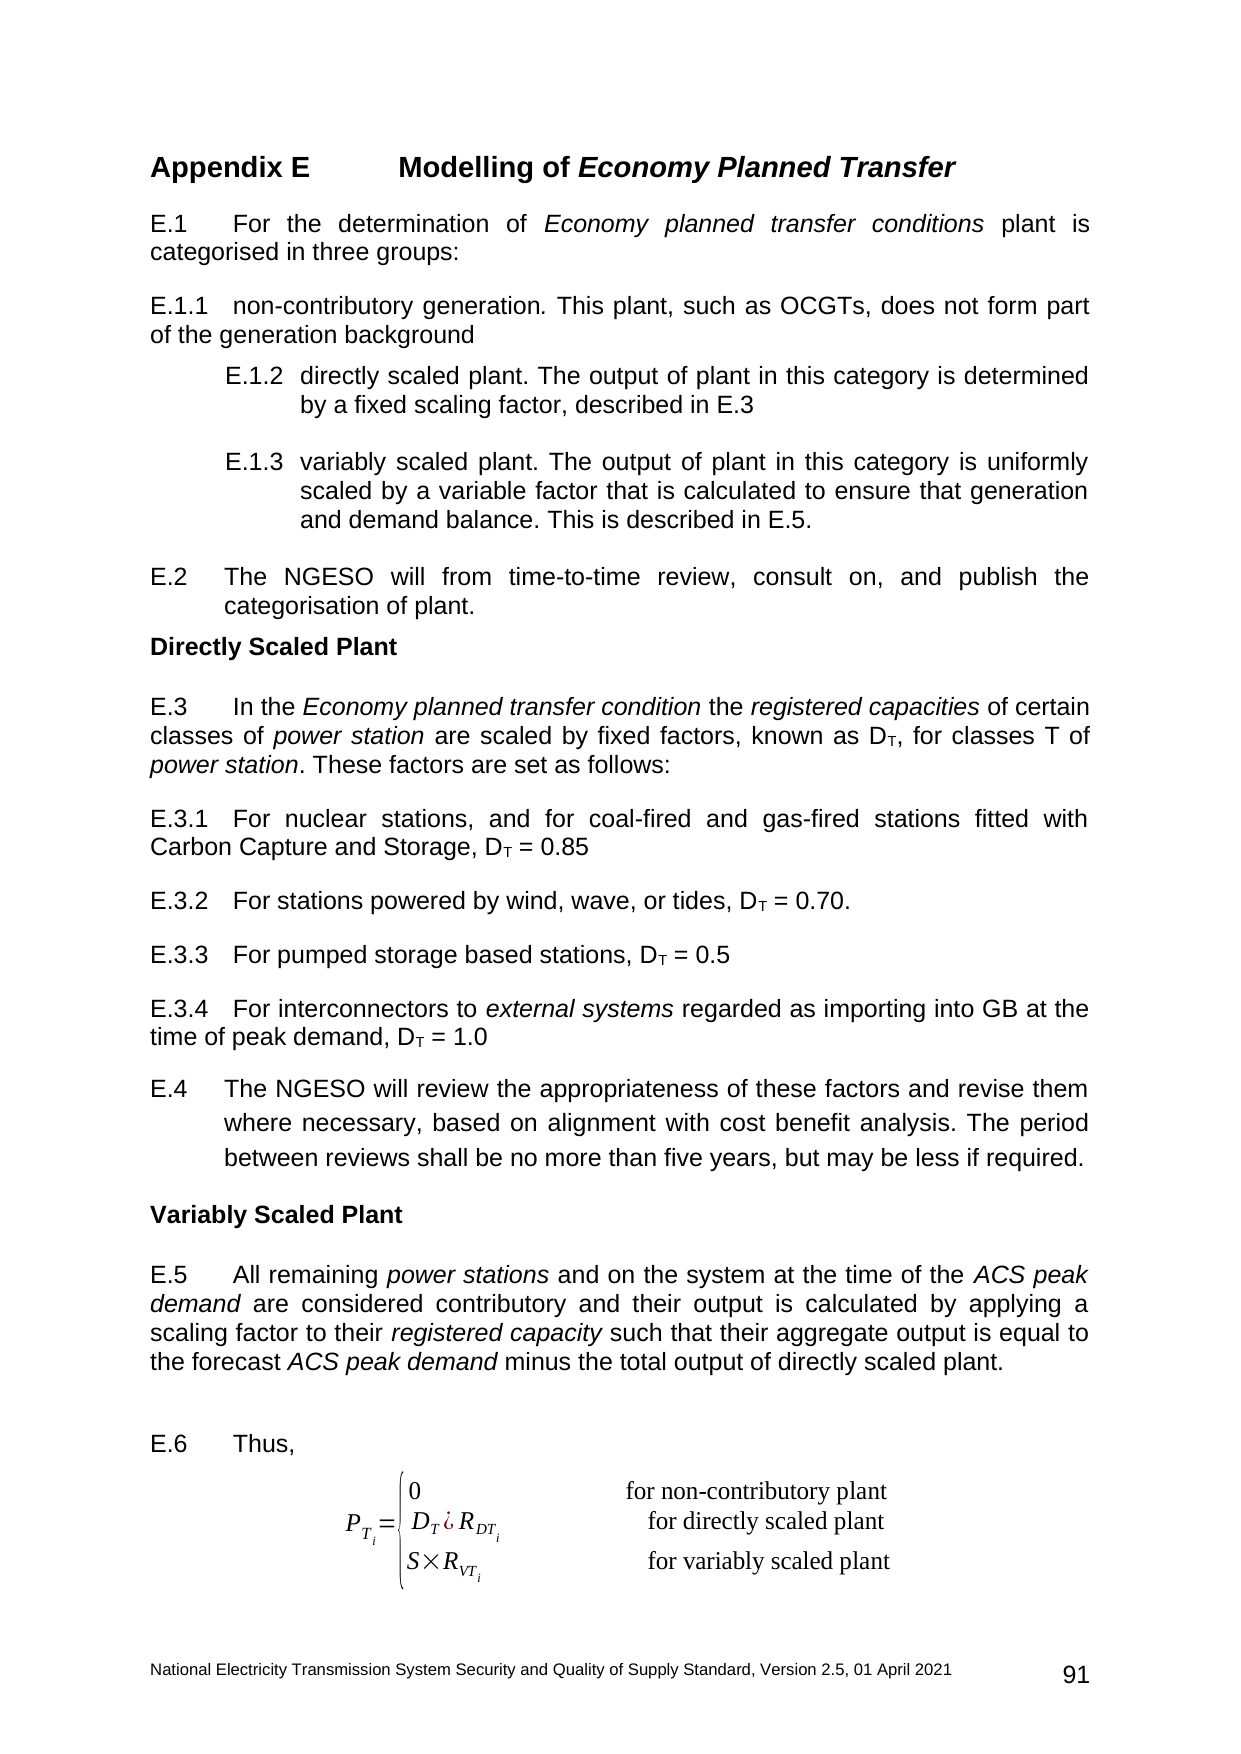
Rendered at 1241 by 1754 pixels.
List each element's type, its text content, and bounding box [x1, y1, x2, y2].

list E.5 All remaining power stations and on the system at the time of the ACS peak demand are considered contributory and their output is calculated by applying a scaling factor to their registered capacity such that their aggregate output is equal to the forecast ACS peak demand minus the total output of directly scaled plant. [150, 1260, 1090, 1375]
list E.3.1 For nuclear stations, and for coal-fired and gas-fired stations fitted with Carbon Capture and Storage, DT = 0.85 [150, 803, 1090, 861]
subtitle Appendix E Modelling of Economy Planned Transfer [150, 150, 1090, 183]
text E.4 The NGESO will review the appropriateness of these factors and revise them where necessary, based on alignment with cost benefit analysis. The period between reviews shall be no more than five years, but may be less if required. [150, 1074, 1090, 1172]
subtitle Variably Scaled Plant [150, 1200, 1090, 1229]
list E.3.3 For pumped storage based stations, DT = 0.5 [150, 940, 1090, 968]
text E.2 The NGESO will from time-to-time review, consult on, and publish the categorisation of plant. [150, 562, 1090, 620]
list E.3 In the Economy planned transfer condition the registered capacities of certain classes of power station are scaled by fixed factors, known as DT, for classes T of power station. These factors are set as follows: [150, 692, 1090, 778]
list E.1 For the determination of Economy planned transfer conditions plant is categorised in three groups: [150, 208, 1090, 266]
text E.1.3 variably scaled plant. The output of plant in this category is uniformly scaled by a variable factor that is calculated to ensure that generation and demand balance. This is described in E.5. [225, 447, 1090, 533]
subtitle Directly Scaled Plant [150, 632, 1090, 661]
list E.3.4 For interconnectors to external systems regarded as importing into GB at the time of peak demand, DT = 1.0 [150, 993, 1090, 1051]
text E.1.2 directly scaled plant. The output of plant in this category is determined by a fixed scaling factor, described in E.3 [225, 361, 1090, 418]
list E.6 Thus, [150, 1429, 1090, 1458]
list E.1.1 non-contributory generation. This plant, such as OCGTs, does not form part of the generation background [150, 291, 1090, 348]
list E.3.2 For stations powered by wind, wave, or tides, DT = 0.70. [150, 886, 1090, 915]
